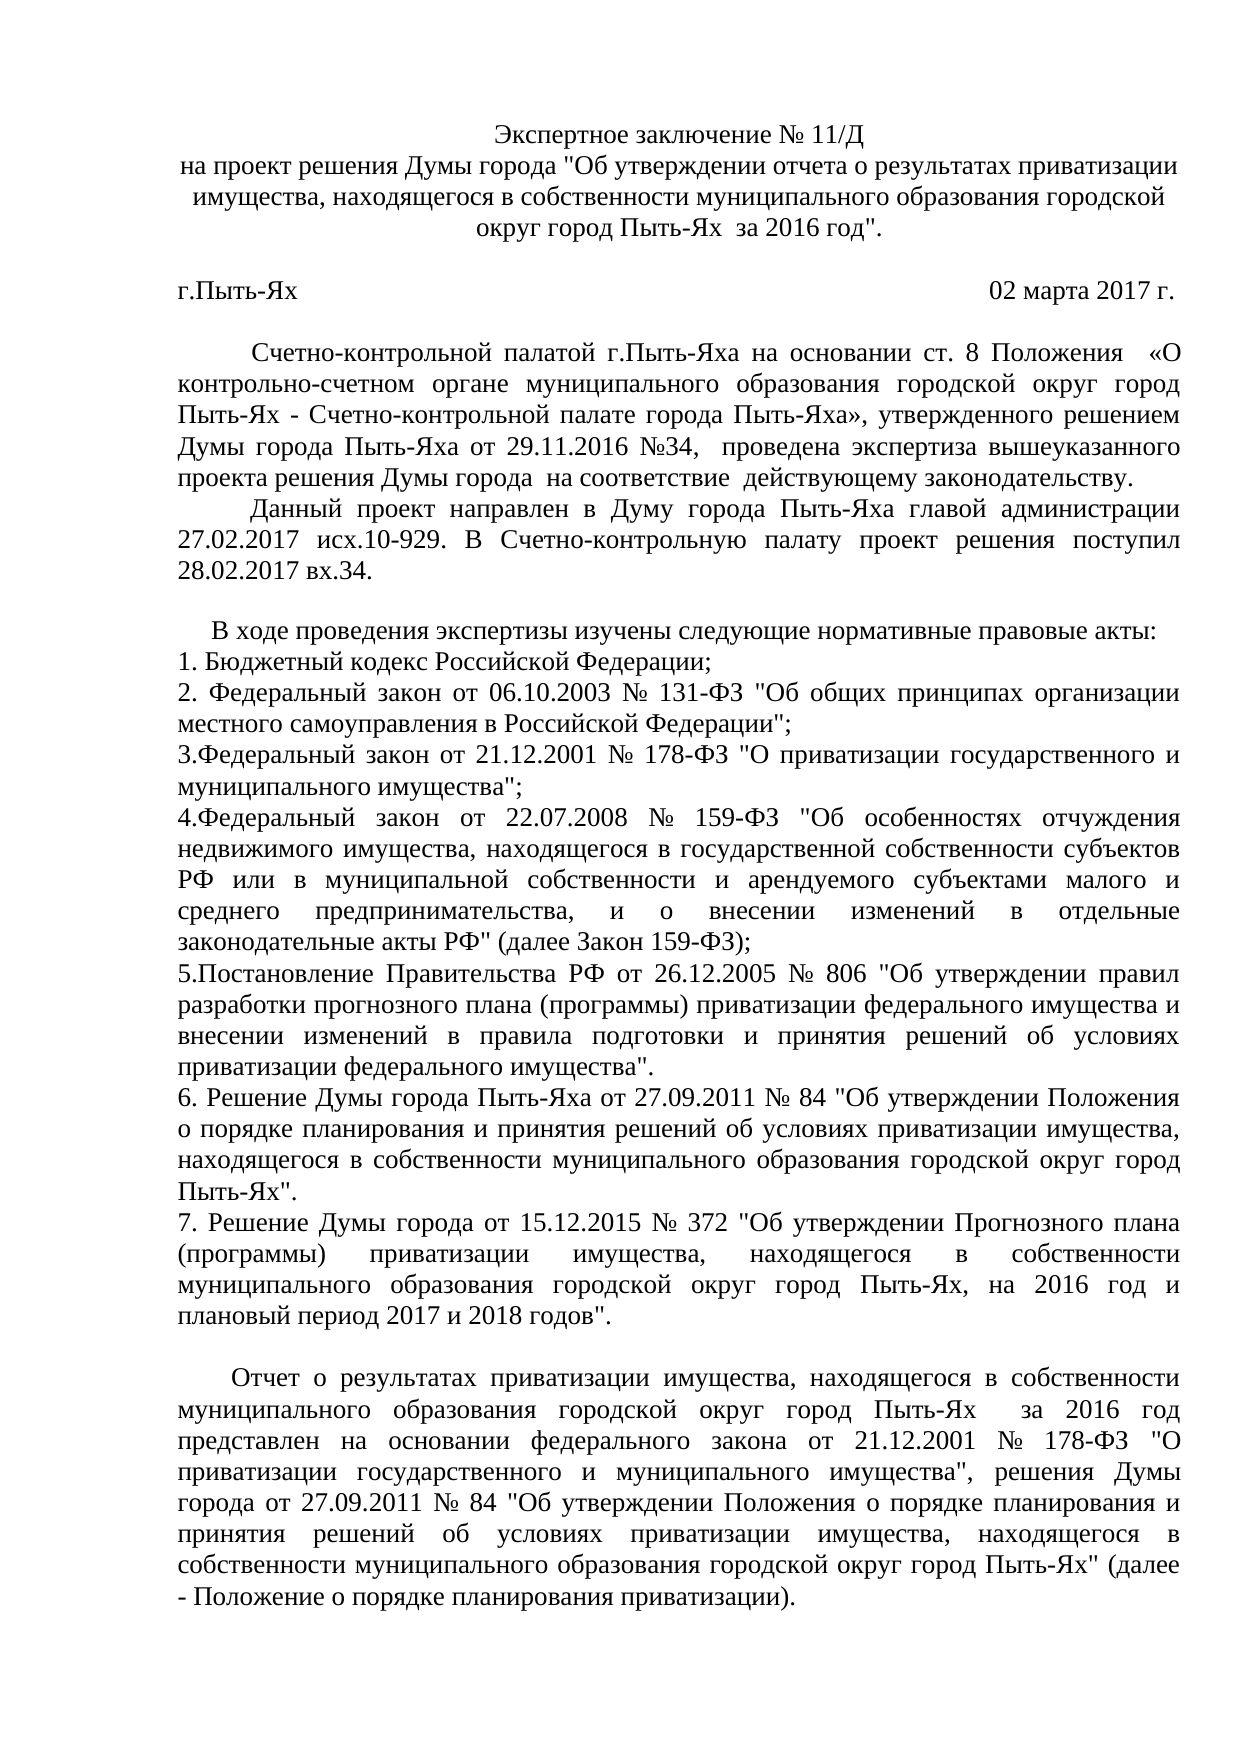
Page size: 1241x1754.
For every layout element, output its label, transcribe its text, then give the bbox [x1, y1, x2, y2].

text Экспертное заключение № 11/Д [177, 118, 1181, 149]
text 3.Федеральный закон от 21.12.2001 № 178-ФЗ "О приватизации государственного и муниципального имущества"; [177, 739, 1181, 801]
text 6. Решение Думы города Пыть-Яха от 27.09.2011 № 84 "Об утверждении Положения о порядке планирования и принятия решений об условиях приватизации имущества, находящегося в собственности муниципального образования городской округ город Пыть-Ях". [177, 1081, 1181, 1206]
text 1. Бюджетный кодекс Российской Федерации; [177, 645, 1181, 676]
text 4.Федеральный закон от 22.07.2008 № 159-ФЗ "Об особенностях отчуждения недвижимого имущества, находящегося в государственной собственности субъектов РФ или в муниципальной собственности и арендуемого субъектами малого и среднего предпринимательства, и о внесении изменений в отдельные законодательные акты РФ" (далее Закон 159-ФЗ); [177, 801, 1181, 957]
text г.Пыть-Ях 02 марта 2017 г. [177, 274, 1181, 305]
text В ходе проведения экспертизы изучены следующие нормативные правовые акты: [177, 614, 1181, 645]
text Данный проект направлен в Думу города Пыть-Яха главой администрации 27.02.2017 исх.10-929. В Счетно-контрольную палату проект решения поступил 28.02.2017 вх.34. [177, 492, 1181, 585]
text на проект решения Думы города "Об утверждении отчета о результатах приватизации имущества, находящегося в собственности муниципального образования городской округ город Пыть-Ях за 2016 год". [177, 149, 1181, 243]
text 5.Постановление Правительства РФ от 26.12.2005 № 806 "Об утверждении правил разработки прогнозного плана (программы) приватизации федерального имущества и внесении изменений в правила подготовки и принятия решений об условиях приватизации федерального имущества". [177, 957, 1181, 1081]
text Счетно-контрольной палатой г.Пыть-Яха на основании ст. 8 Положения «О контрольно-счетном органе муниципального образования городской округ город Пыть-Ях - Счетно-контрольной палате города Пыть-Яха», утвержденного решением Думы города Пыть-Яха от 29.11.2016 №34, проведена экспертиза вышеуказанного проекта решения Думы города на соответствие действующему законодательству. [177, 336, 1181, 492]
text 7. Решение Думы города от 15.12.2015 № 372 "Об утверждении Прогнозного плана (программы) приватизации имущества, находящегося в собственности муниципального образования городской округ город Пыть-Ях, на 2016 год и плановый период 2017 и 2018 годов". [177, 1206, 1181, 1330]
text Отчет о результатах приватизации имущества, находящегося в собственности муниципального образования городской округ город Пыть-Ях за 2016 год представлен на основании федерального закона от 21.12.2001 № 178-ФЗ "О приватизации государственного и муниципального имущества", решения Думы города от 27.09.2011 № 84 "Об утверждении Положения о порядке планирования и принятия решений об условиях приватизации имущества, находящегося в собственности муниципального образования городской округ город Пыть-Ях" (далее - Положение о порядке планирования приватизации). [177, 1362, 1181, 1611]
text 2. Федеральный закон от 06.10.2003 № 131-ФЗ "Об общих принципах организации местного самоуправления в Российской Федерации"; [177, 676, 1181, 739]
